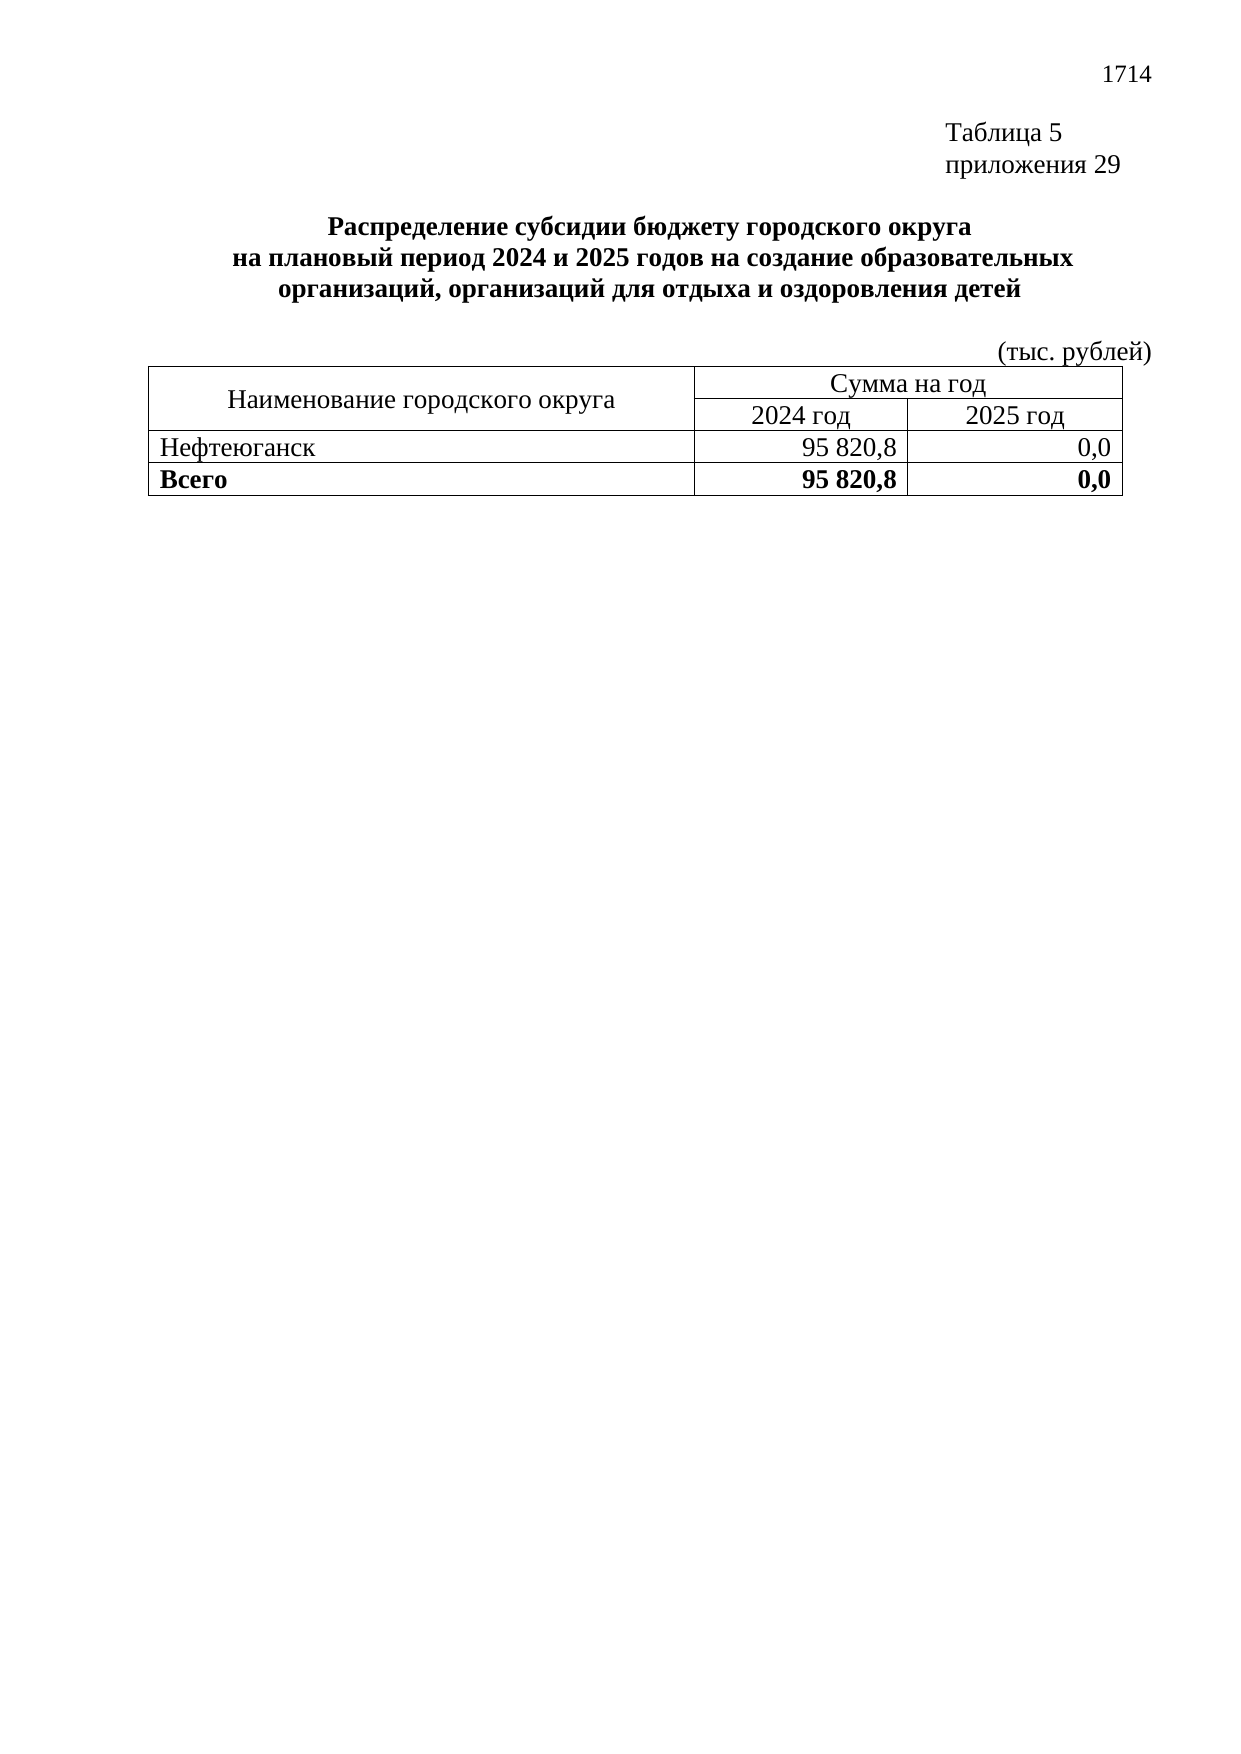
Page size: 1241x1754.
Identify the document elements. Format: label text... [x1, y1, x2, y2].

text Распределение субсидии бюджету городского округа [148, 210, 1152, 241]
table_cell 95 820,8 [695, 431, 907, 462]
table_cell Всего [149, 463, 694, 494]
table_cell 2024 год [695, 399, 907, 430]
table_header Сумма на год [695, 367, 1122, 398]
table_cell 2025 год [908, 399, 1122, 430]
text Таблица 5 [945, 117, 1181, 148]
table_cell 0,0 [908, 463, 1122, 494]
text (тыс. рублей) [148, 334, 1152, 366]
text приложения 29 [945, 148, 1152, 179]
table_cell 95 820,8 [695, 463, 907, 494]
table_cell 0,0 [908, 431, 1122, 462]
table_cell Нефтеюганск [149, 431, 694, 462]
table_header Наименование городского округа [149, 367, 694, 430]
text на плановый период 2024 и 2025 годов на создание образовательных организаций, организаций для отдыха и оздоровления детей [148, 241, 1152, 303]
